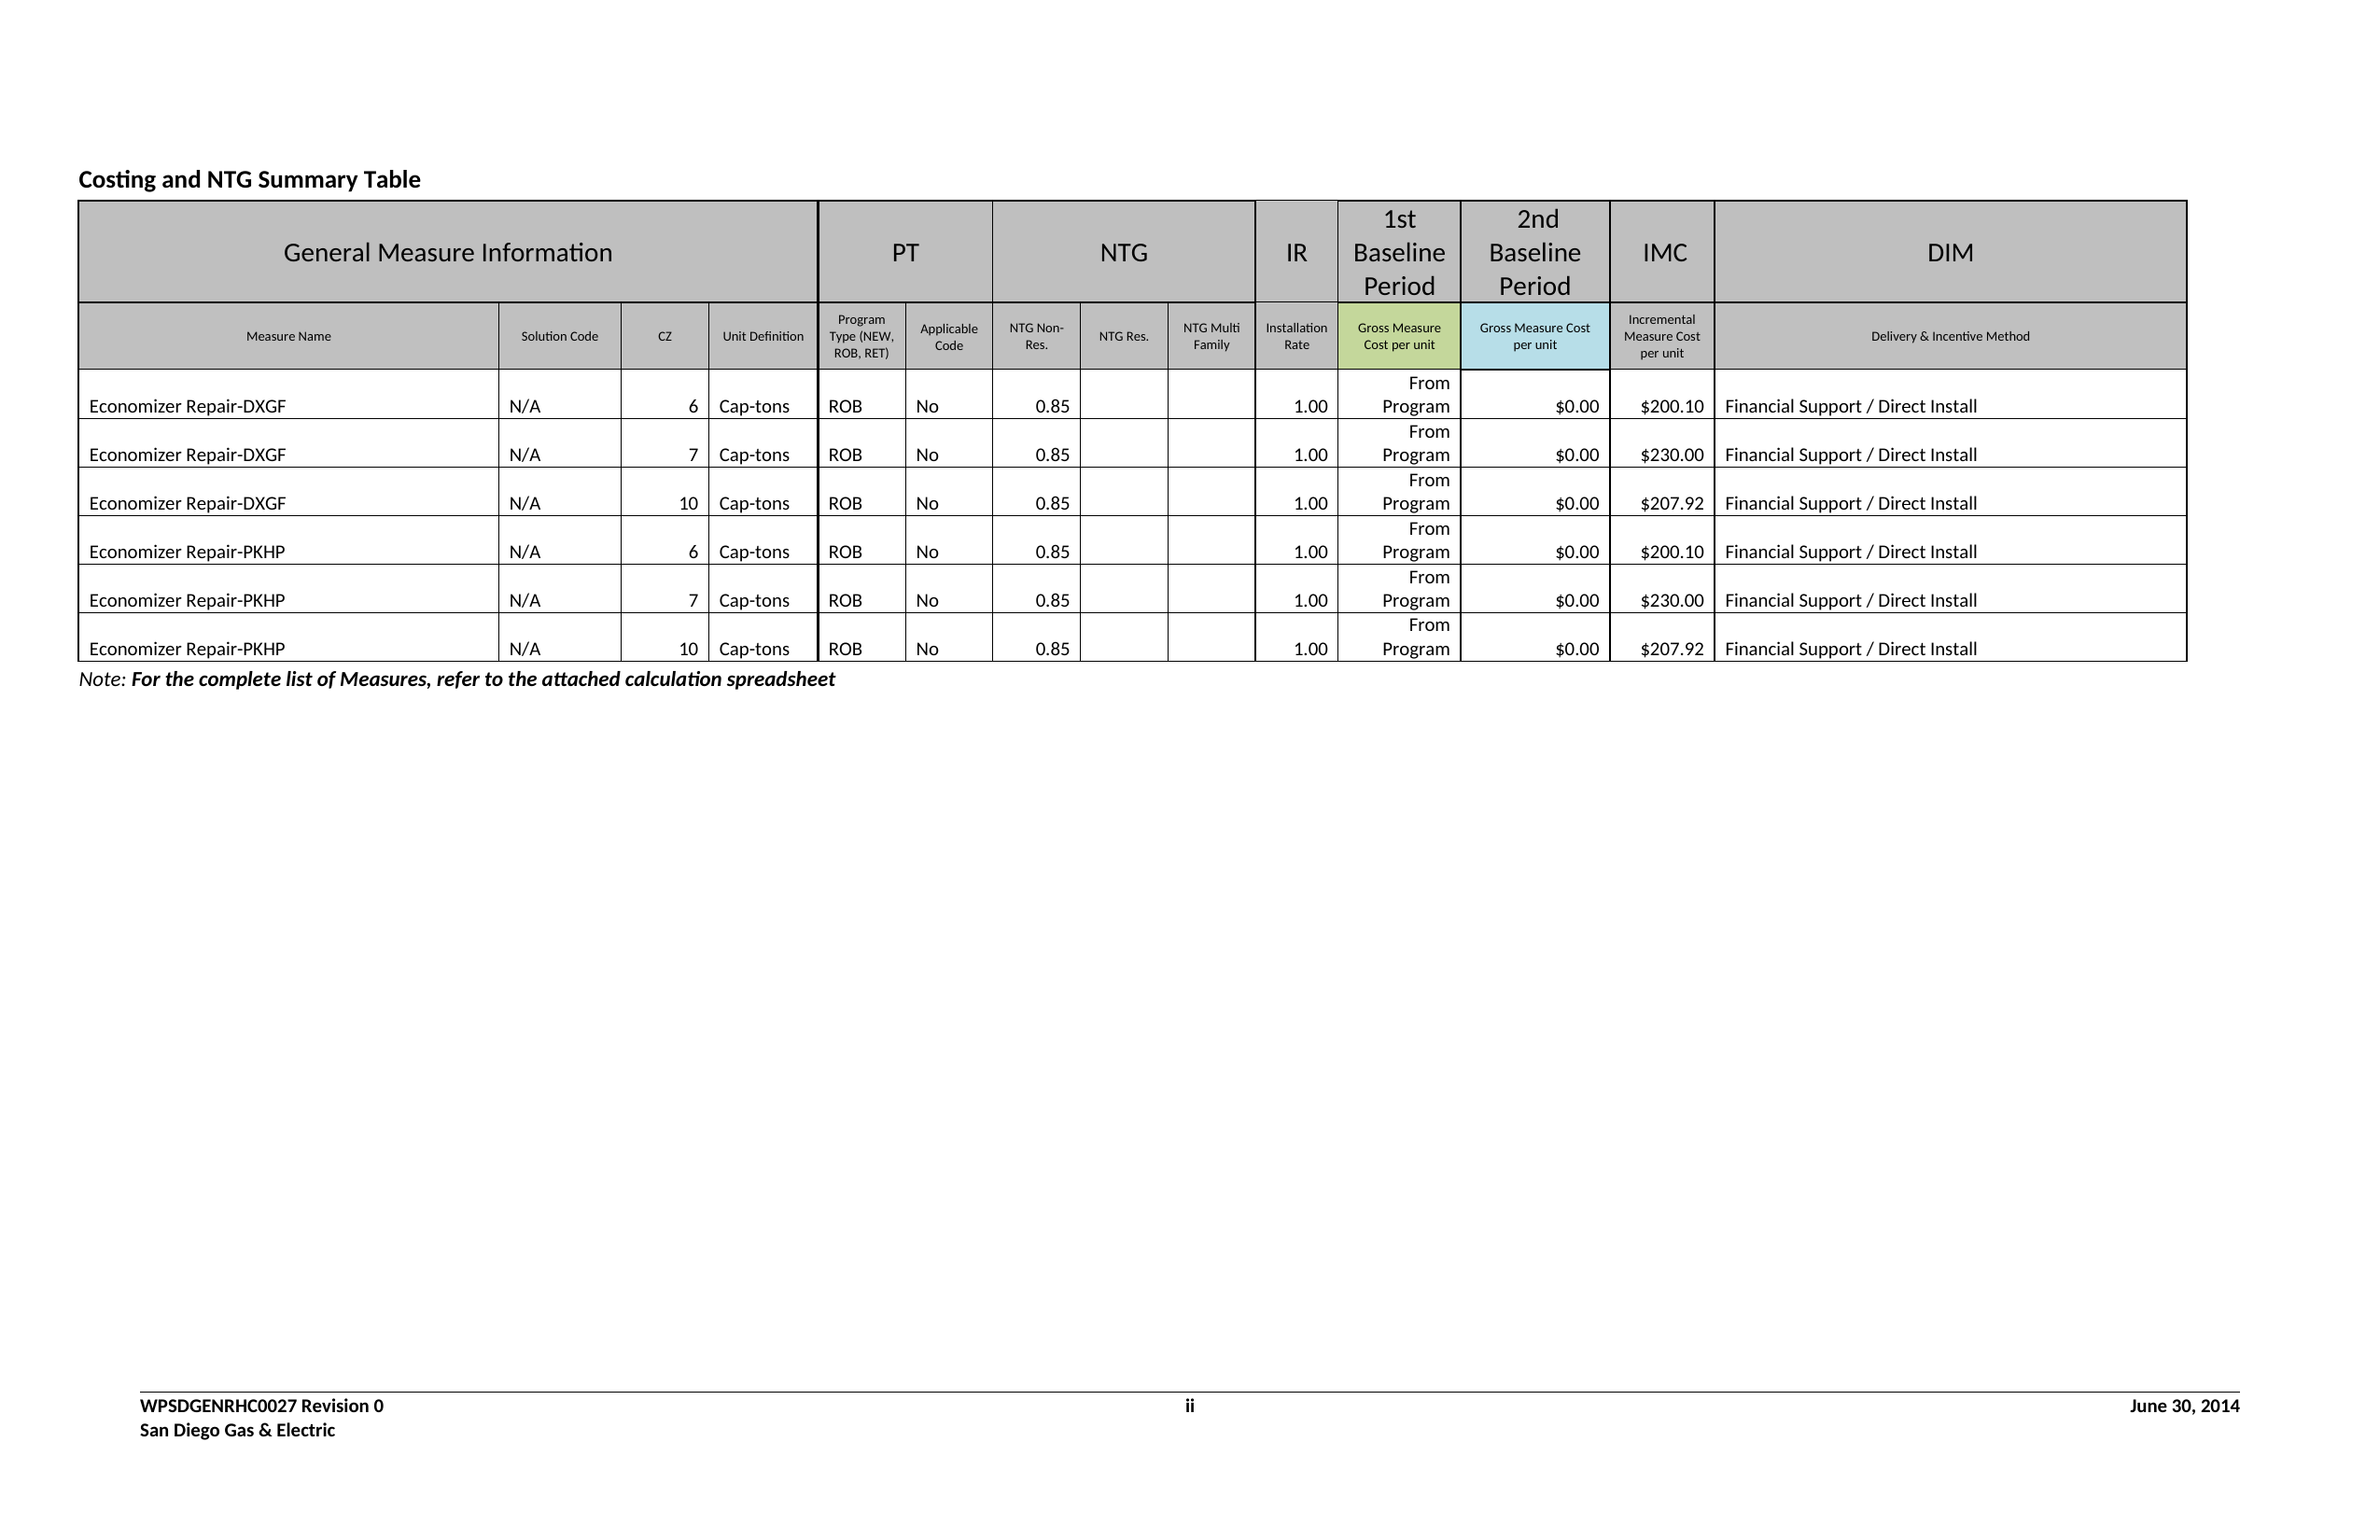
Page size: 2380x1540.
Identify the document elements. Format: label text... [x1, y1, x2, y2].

table_cell ROB [819, 613, 905, 660]
table_cell [1169, 613, 1254, 660]
table_cell $207.92 [1611, 468, 1714, 515]
table_cell $230.00 [1611, 565, 1714, 612]
table_cell $0.00 [1462, 516, 1609, 564]
table_cell From Program [1338, 419, 1460, 467]
table_cell 0.85 [993, 565, 1080, 612]
table_cell From Program [1338, 370, 1460, 418]
table_cell Cap-tons [709, 419, 817, 467]
table_cell 7 [622, 419, 708, 467]
table_cell Gross Measure Cost per unit [1462, 303, 1609, 369]
table_cell Cap-tons [709, 613, 817, 660]
table_cell $0.00 [1462, 468, 1609, 515]
table_cell From Program [1338, 516, 1460, 564]
table_cell No [906, 370, 992, 418]
table_cell Financial Support / Direct Install [1715, 419, 2186, 467]
table_cell [1169, 468, 1254, 515]
table_cell 1.00 [1256, 370, 1337, 418]
table_cell From Program [1338, 468, 1460, 515]
table_cell Installation Rate [1256, 302, 1337, 369]
table_cell [1169, 370, 1254, 418]
table_cell N/A [499, 370, 621, 418]
table_cell [1081, 565, 1168, 612]
table_cell 10 [622, 468, 708, 515]
table_cell 1.00 [1256, 516, 1337, 564]
table_cell NTG Res. [1081, 303, 1168, 369]
table_cell Economizer Repair-PKHP [79, 516, 498, 564]
table_cell $200.10 [1611, 370, 1714, 418]
table_cell N/A [499, 516, 621, 564]
table_cell 0.85 [993, 419, 1080, 467]
table_cell ROB [819, 565, 905, 612]
table_header General Measure Information [79, 202, 817, 301]
table_cell [1081, 516, 1168, 564]
table_cell $0.00 [1462, 613, 1609, 660]
table_cell ROB [819, 468, 905, 515]
table_cell N/A [499, 419, 621, 467]
table_cell ROB [819, 516, 905, 564]
table_cell Delivery & Incentive Method [1715, 303, 2186, 369]
table_cell 1.00 [1256, 419, 1337, 467]
table_cell Financial Support / Direct Install [1715, 370, 2186, 418]
table_cell Incremental Measure Cost per unit [1611, 303, 1714, 369]
table_header 2nd Baseline Period [1462, 202, 1609, 301]
table_cell From Program [1338, 613, 1460, 660]
table_cell Cap-tons [709, 370, 817, 418]
table_cell 0.85 [993, 516, 1080, 564]
table_cell Economizer Repair-DXGF [79, 419, 498, 467]
table_cell Financial Support / Direct Install [1715, 565, 2186, 612]
table_cell No [906, 565, 992, 612]
table_header NTG [993, 202, 1254, 301]
table_cell Cap-tons [709, 516, 817, 564]
table_cell Cap-tons [709, 565, 817, 612]
table_cell Unit Definition [709, 303, 817, 369]
table_cell [1081, 468, 1168, 515]
table_cell [1081, 613, 1168, 660]
table_cell 7 [622, 565, 708, 612]
table_cell Solution Code [499, 303, 621, 369]
table_cell Economizer Repair-PKHP [79, 613, 498, 660]
table_cell CZ [622, 303, 708, 369]
text Note: For the complete list of Measures, refer to the attached calculation spreadsheet [78, 665, 2240, 692]
table_cell From Program [1338, 565, 1460, 612]
table_cell ROB [819, 370, 905, 418]
table_cell No [906, 468, 992, 515]
table_cell Program Type (NEW, ROB, RET) [819, 303, 905, 369]
table_cell Financial Support / Direct Install [1715, 468, 2186, 515]
table_cell $0.00 [1462, 565, 1609, 612]
table_cell NTG Multi Family [1169, 303, 1254, 369]
table_cell [1169, 565, 1254, 612]
table_cell 1.00 [1256, 468, 1337, 515]
table_cell Financial Support / Direct Install [1715, 613, 2186, 660]
table_header DIM [1715, 202, 2186, 301]
table_cell $230.00 [1611, 419, 1714, 467]
table_cell N/A [499, 613, 621, 660]
table_cell ROB [819, 419, 905, 467]
table_cell 6 [622, 516, 708, 564]
table_cell 0.85 [993, 468, 1080, 515]
table_cell [1169, 516, 1254, 564]
table_cell Measure Name [79, 303, 498, 369]
table_cell $207.92 [1611, 613, 1714, 660]
table_cell Cap-tons [709, 468, 817, 515]
table_cell $0.00 [1462, 371, 1609, 418]
table_cell NTG Non-Res. [993, 303, 1080, 369]
table_cell Financial Support / Direct Install [1715, 516, 2186, 564]
table_cell $0.00 [1462, 419, 1609, 467]
table_cell 1.00 [1256, 613, 1337, 660]
table_cell No [906, 613, 992, 660]
table_header IMC [1611, 202, 1714, 301]
table_cell [1081, 419, 1168, 467]
table_cell 0.85 [993, 370, 1080, 418]
table_cell No [906, 419, 992, 467]
table_header 1st Baseline Period [1338, 202, 1460, 301]
table_cell Economizer Repair-DXGF [79, 370, 498, 418]
table_cell N/A [499, 468, 621, 515]
table_cell Applicable Code [906, 303, 992, 369]
table_cell Gross Measure Cost per unit [1338, 303, 1460, 369]
table_cell No [906, 516, 992, 564]
table_header IR [1256, 201, 1337, 301]
table_cell Economizer Repair-DXGF [79, 468, 498, 515]
table_cell [1169, 419, 1254, 467]
table_cell [1081, 370, 1168, 418]
table_cell N/A [499, 565, 621, 612]
table_cell 0.85 [993, 613, 1080, 660]
table_header PT [819, 202, 992, 301]
table_cell 6 [622, 370, 708, 418]
table_cell Economizer Repair-PKHP [79, 565, 498, 612]
table_cell $200.10 [1611, 516, 1714, 564]
table_cell 10 [622, 613, 708, 660]
table_cell 1.00 [1256, 565, 1337, 612]
subtitle Costing and NTG Summary Table [78, 163, 2240, 194]
